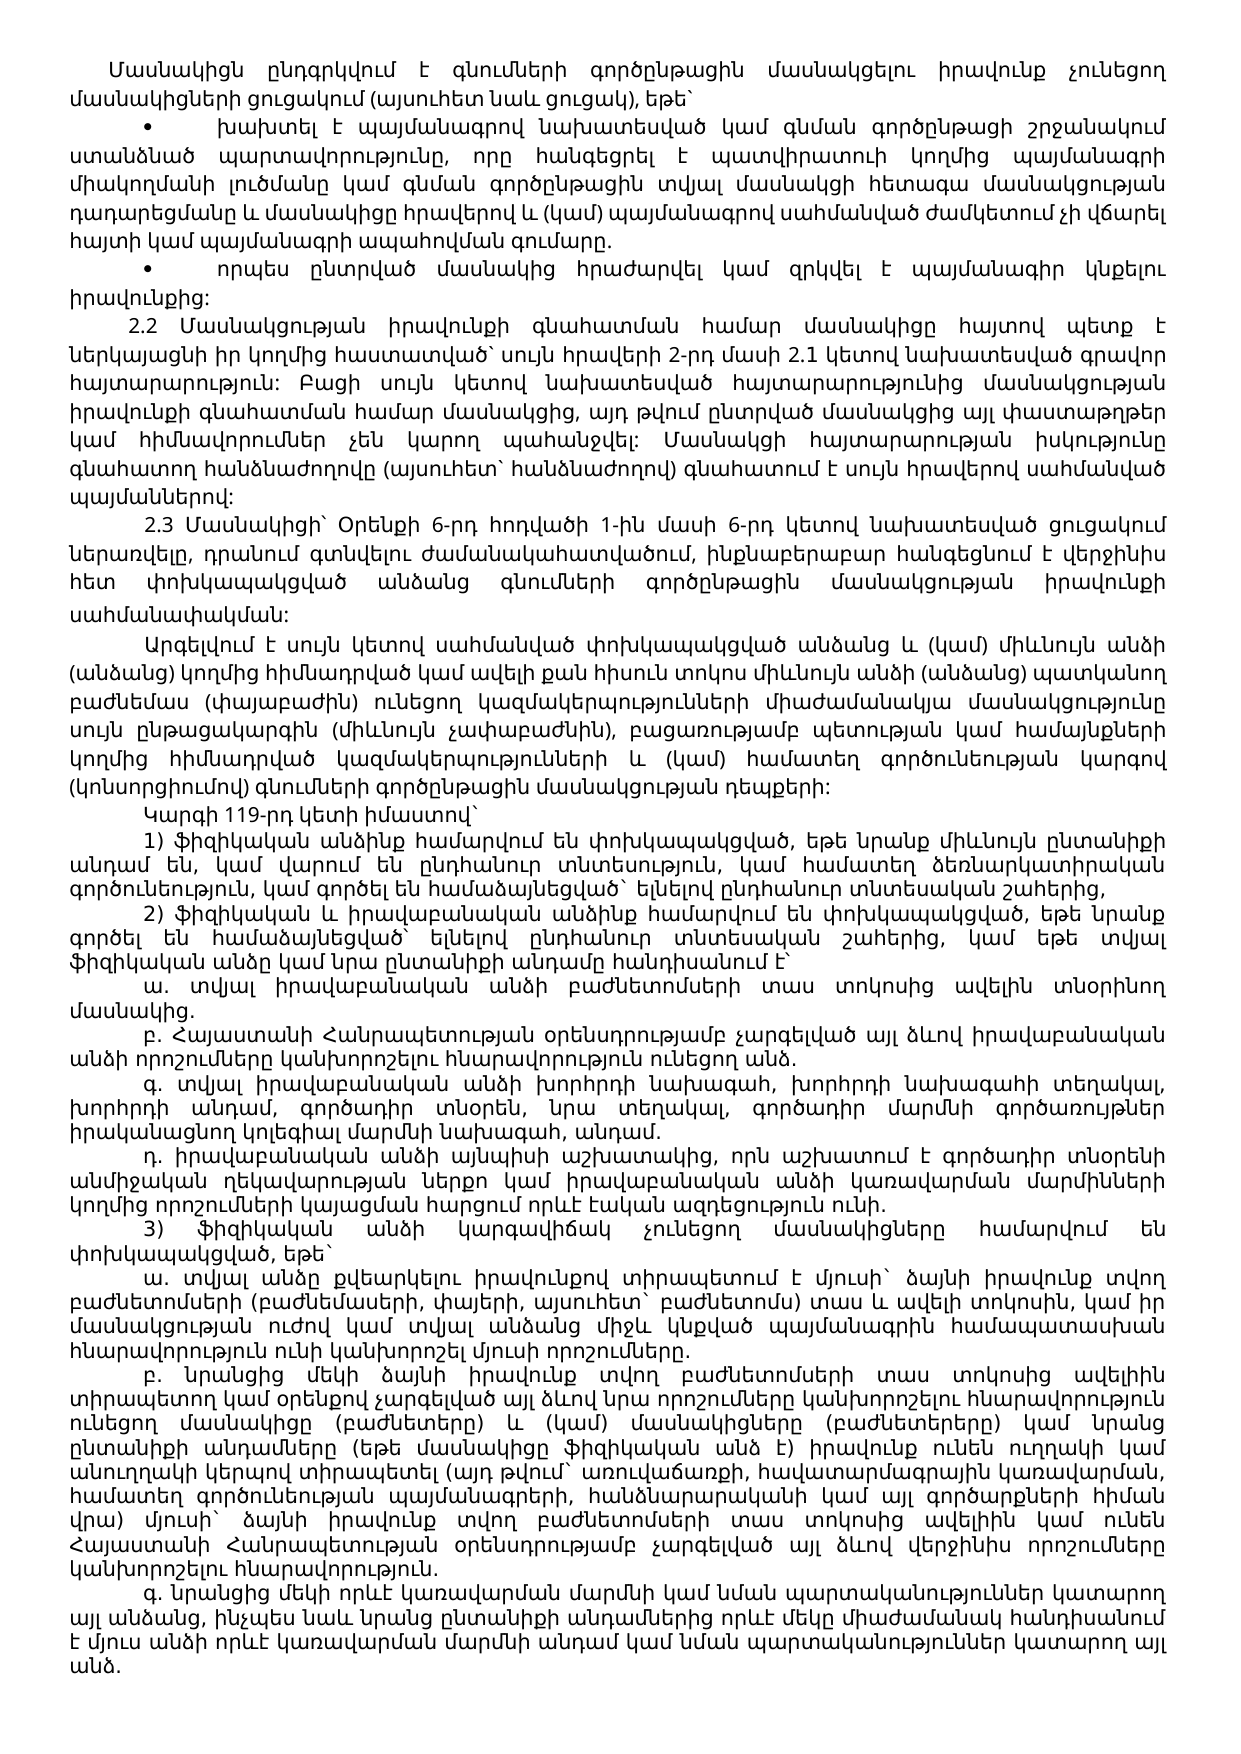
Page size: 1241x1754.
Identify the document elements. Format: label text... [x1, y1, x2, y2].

text 2.2 Մասնակցության իրավունքի գնահատման համար մասնակիցը հայտով պետք է ներկայացնի իր կողմից հաստատված` սույն հրավերի 2-րդ մասի 2.1 կետով նախատեսված գրավոր հայտարարություն: Բացի սույն կետով նախատեսված հայտարարությունից մասնակցության իրավունքի գնահատման համար մասնակցից, այդ թվում ընտրված մասնակցից այլ փաստաթղթեր կամ հիմնավորումներ չեն կարող պահանջվել: Մասնակցի հայտարարության իսկությունը գնահատող հանձնաժողովը (այսուհետ` հանձնաժողով) գնահատում է սույն հրավերով սահմանված պայմաններով: [69, 311, 1167, 511]
text 2.3 Մասնակիցի՝ Օրենքի 6-րդ հոդվածի 1-ին մասի 6-րդ կետով նախատեսված ցուցակում ներառվելը, դրանում գտնվելու ժամանակահատվածում, ինքնաբերաբար հանգեցնում է վերջինիս հետ փոխկապակցված անձանց գնումների գործընթացին մասնակցության իրավունքի սահմանափակման: [69, 511, 1167, 630]
text 3) ֆիզիկական անձի կարգավիճակ չունեցող մասնակիցները համարվում են փոխկապակցված, եթե` [69, 1217, 1167, 1266]
list խախտել է պայմանագրով նախատեսված կամ գնման գործընթացի շրջանակում ստանձնած պարտավորությունը, որը հանգեցրել է պատվիրատուի կողմից պայմանագրի միակողմանի լուծմանը կամ գնման գործընթացին տվյալ մասնակցի հետագա մասնակցության դադարեցմանը և մասնակիցը հրավերով և (կամ) պայմանագրով սահմանված ժամկետում չի վճարել հայտի կամ պայմանագրի ապահովման գումարը. [69, 112, 1167, 254]
text Արգելվում է սույն կետով սահմանված փոխկապակցված անձանց և (կամ) միևնույն անձի (անձանց) կողմից հիմնադրված կամ ավելի քան հիսուն տոկոս միևնույն անձի (անձանց) պատկանող բաժնեմաս (փայաբաժին) ունեցող կազմակերպությունների միաժամանակյա մասնակցությունը սույն ընթացակարգին (միևնույն չափաբաժնին), բացառությամբ պետության կամ համայնքների կողմից հիմնադրված կազմակերպությունների և (կամ) համատեղ գործունեության կարգով (կոնսորցիումով) գնումների գործընթացին մասնակցության դեպքերի: [69, 630, 1167, 801]
text գ. նրանցից մեկի որևէ կառավարման մարմնի կամ նման պարտականություններ կատարող այլ անձանց, ինչպես նաև նրանց ընտանիքի անդամներից որևէ մեկը միաժամանակ հանդիսանում է մյուս անձի որևէ կառավարման մարմնի անդամ կամ նման պարտականություններ կատարող այլ անձ. [69, 1581, 1167, 1678]
text բ. Հայաստանի Հանրապետության օրենսդրությամբ չարգելված այլ ձևով իրավաբանական անձի որոշումները կանխորոշելու հնարավորություն ունեցող անձ. [69, 1023, 1167, 1072]
text Մասնակիցն ընդգրկվում է գնումների գործընթացին մասնակցելու իրավունք չունեցող մասնակիցների ցուցակում (այսուհետ նաև ցուցակ), եթե` [69, 56, 1167, 112]
text գ. տվյալ իրավաբանական անձի խորհրդի նախագահ, խորհրդի նախագահի տեղակալ, խորհրդի անդամ, գործադիր տնօրեն, նրա տեղակալ, գործադիր մարմնի գործառույթներ իրականացնող կոլեգիալ մարմնի նախագահ, անդամ. [69, 1072, 1167, 1144]
text 2) ֆիզիկական և իրավաբանական անձինք համարվում են փոխկապակցված, եթե նրանք գործել են համաձայնեցված՝ ելնելով ընդհանուր տնտեսական շահերից, կամ եթե տվյալ ֆիզիկական անձը կամ նրա ընտանիքի անդամը հանդիսանում է՝ [69, 902, 1167, 974]
list որպես ընտրված մասնակից հրաժարվել կամ զրկվել է պայմանագիր կնքելու իրավունքից: [69, 254, 1167, 311]
text դ. իրավաբանական անձի այնպիսի աշխատակից, որն աշխատում է գործադիր տնօրենի անմիջական ղեկավարության ներքո կամ իրավաբանական անձի կառավարման մարմինների կողմից որոշումների կայացման հարցում որևէ էական ազդեցություն ունի. [69, 1144, 1167, 1217]
text ա. տվյալ անձը քվեարկելու իրավունքով տիրապետում է մյուսի` ձայնի իրավունք տվող բաժնետոմսերի (բաժնեմասերի, փայերի, այսուհետ` բաժնետոմս) տաս և ավելի տոկոսին, կամ իր մասնակցության ուժով կամ տվյալ անձանց միջև կնքված պայմանագրին համապատասխան հնարավորություն ունի կանխորոշել մյուսի որոշումները. [69, 1266, 1167, 1363]
text Կարգի 119-րդ կետի իմաստով` [69, 801, 1167, 829]
text 1) ֆիզիկական անձինք համարվում են փոխկապակցված, եթե նրանք միևնույն ընտանիքի անդամ են, կամ վարում են ընդհանուր տնտեսություն, կամ համատեղ ձեռնարկատիրական գործունեություն, կամ գործել են համաձայնեցված` ելնելով ընդհանուր տնտեսական շահերից, [69, 829, 1167, 902]
text ա. տվյալ իրավաբանական անձի բաժնետոմսերի տաս տոկոսից ավելին տնօրինող մասնակից. [69, 974, 1167, 1023]
text բ. նրանցից մեկի ձայնի իրավունք տվող բաժնետոմսերի տաս տոկոսից ավելիին տիրապետող կամ օրենքով չարգելված այլ ձևով նրա որոշումները կանխորոշելու հնարավորություն ունեցող մասնակիցը (բաժնետերը) և (կամ) մասնակիցները (բաժնետերերը) կամ նրանց ընտանիքի անդամները (եթե մասնակիցը ֆիզիկական անձ է) իրավունք ունեն ուղղակի կամ անուղղակի կերպով տիրապետել (այդ թվում` առուվաճառքի, հավատարմագրային կառավարման, համատեղ գործունեության պայմանագրերի, հանձնարարականի կամ այլ գործարքների հիման վրա) մյուսի` ձայնի իրավունք տվող բաժնետոմսերի տաս տոկոսից ավելիին կամ ունեն Հայաստանի Հանրապետության օրենսդրությամբ չարգելված այլ ձևով վերջինիս որոշումները կանխորոշելու հնարավորություն. [69, 1363, 1167, 1581]
